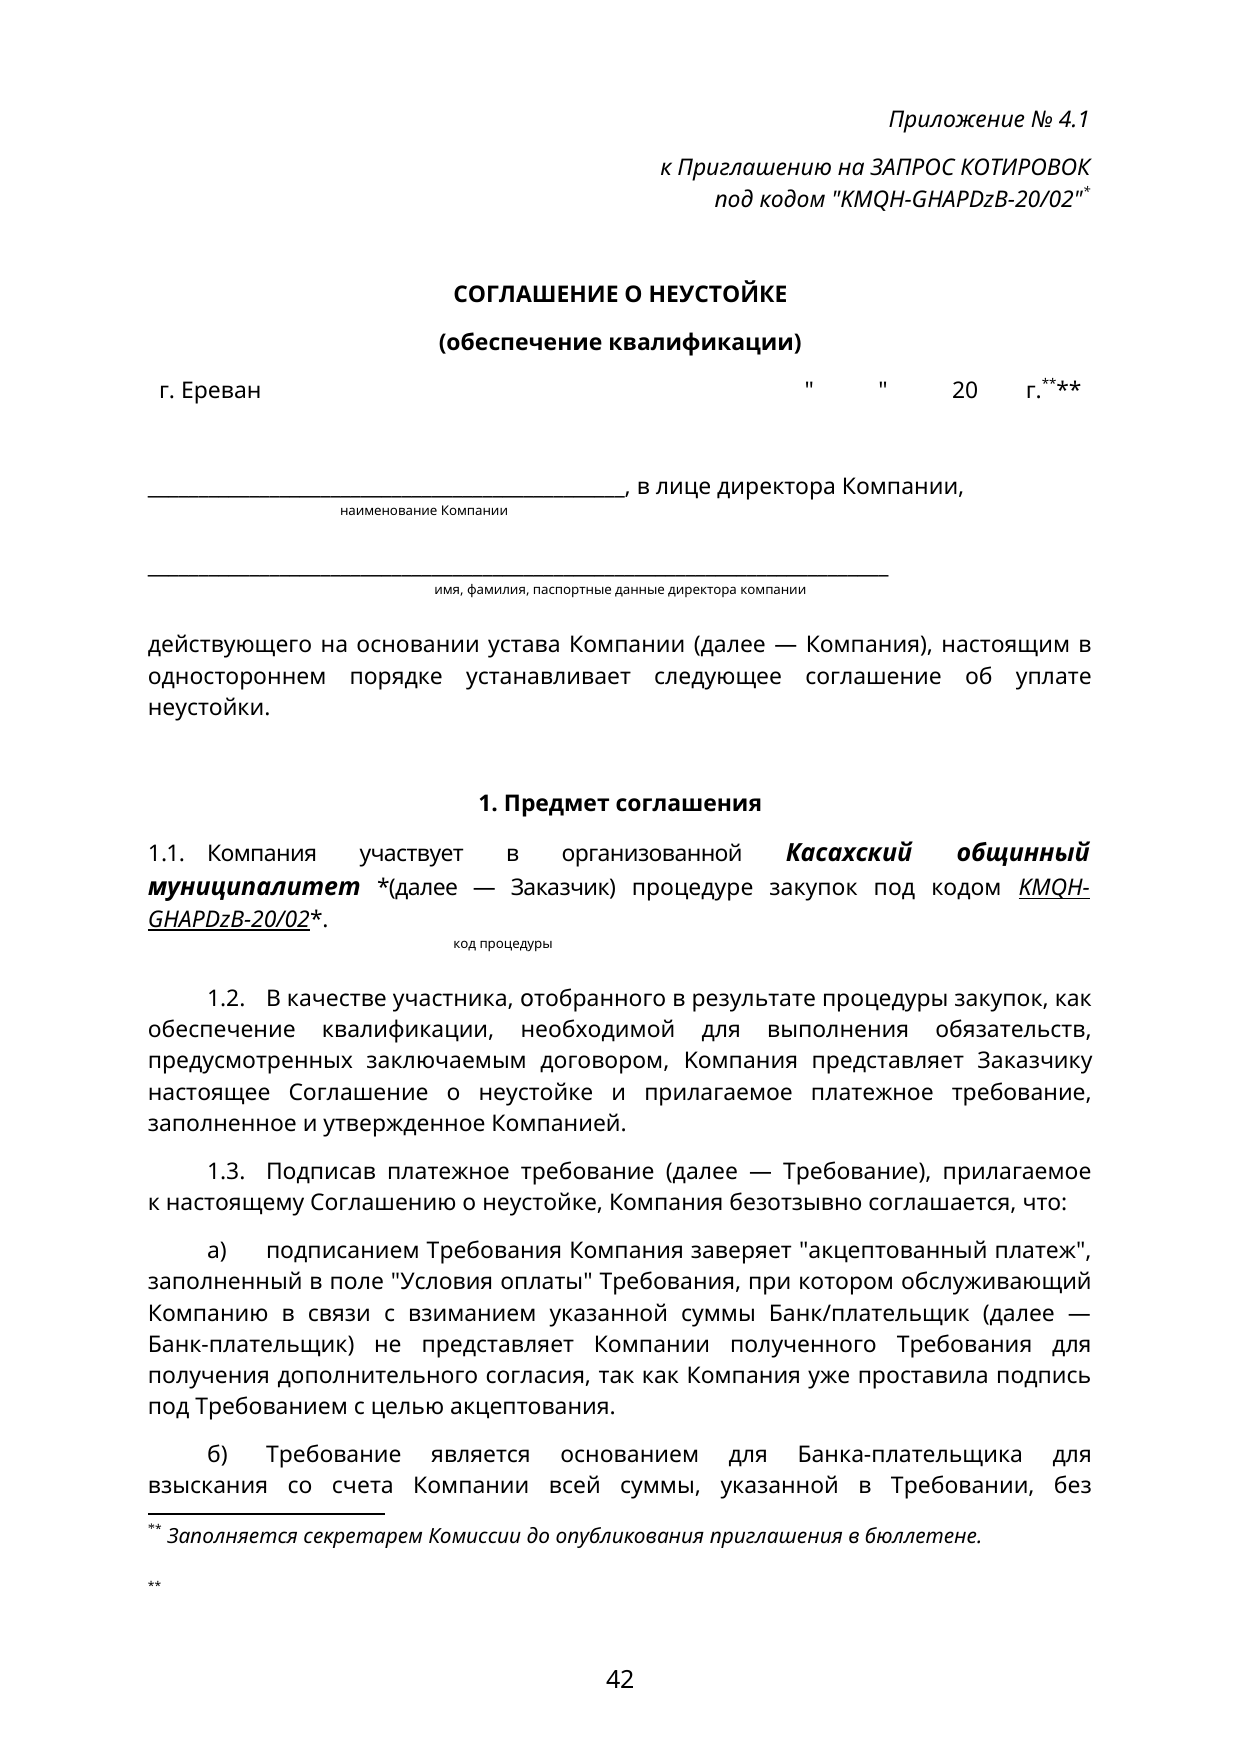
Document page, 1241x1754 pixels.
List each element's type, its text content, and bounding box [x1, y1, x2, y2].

text действующего на основании устава Компании (далее — Компания), настоящим в одностороннем порядке устанавливает следующее соглашение об уплате неустойки. [148, 628, 1092, 722]
text наименование Компании [340, 501, 1092, 533]
text _______________________________________________, в лице директора Компании, [148, 470, 1092, 501]
text (обеспечение квалификации) [148, 326, 1092, 358]
text 1.2. В качестве участника, օтобранного в результате процедуры закупок, как обеспечение квалификации, необходимой для выполнения обязательств, предусмотренных заключаемым договором, Kомпания представляет Заказчику настоящее Соглашение о неустойке и прилагаемое платежное требование, заполненное и утвержденное Компанией. [148, 982, 1092, 1138]
text Приложение № 4.1 [148, 103, 1092, 135]
text к Приглашению на ЗАПРОС КОТИРОВОК под кодом "KMQH-GHAPDzB-20/02"* [148, 151, 1092, 214]
text а) подписанием Требования Компания заверяет "акцептованный платеж", заполненный в поле "Условия оплаты" Требования, при котором обслуживающий Компанию в связи с взиманием указанной суммы Банк/плательщик (далее — Банк-плательщик) не представляет Компании полученного Требования для получения дополнительного согласия, так как Компания уже проставила подпись под Требованием с целью акцептования. [148, 1234, 1092, 1422]
text _________________________________________________________________________ [148, 549, 1092, 581]
text имя, фамилия, паспортные данные директора компании [148, 581, 1092, 612]
text код процедуры [148, 934, 1092, 965]
text 1. Предмет соглашения [148, 787, 1092, 818]
table_header " " 20 г.** [634, 374, 1092, 422]
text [148, 1438, 1092, 1501]
text 1.3. Подписав платежное требование (далее — Требование), прилагаемое к настоящему Соглашению о неустойке, Компания безотзывно соглашается, что: [148, 1155, 1092, 1217]
text 1.1. Компания участвует в организованной Касахский общинный муниципалитет *(далее — Заказчик) процедуре закупок под кодом KMQH-GHAPDzB-20/02*. [148, 835, 1092, 934]
table_header г. Ереван [148, 374, 634, 422]
text СОГЛАШЕНИЕ О НЕУСТОЙКЕ [148, 278, 1092, 310]
